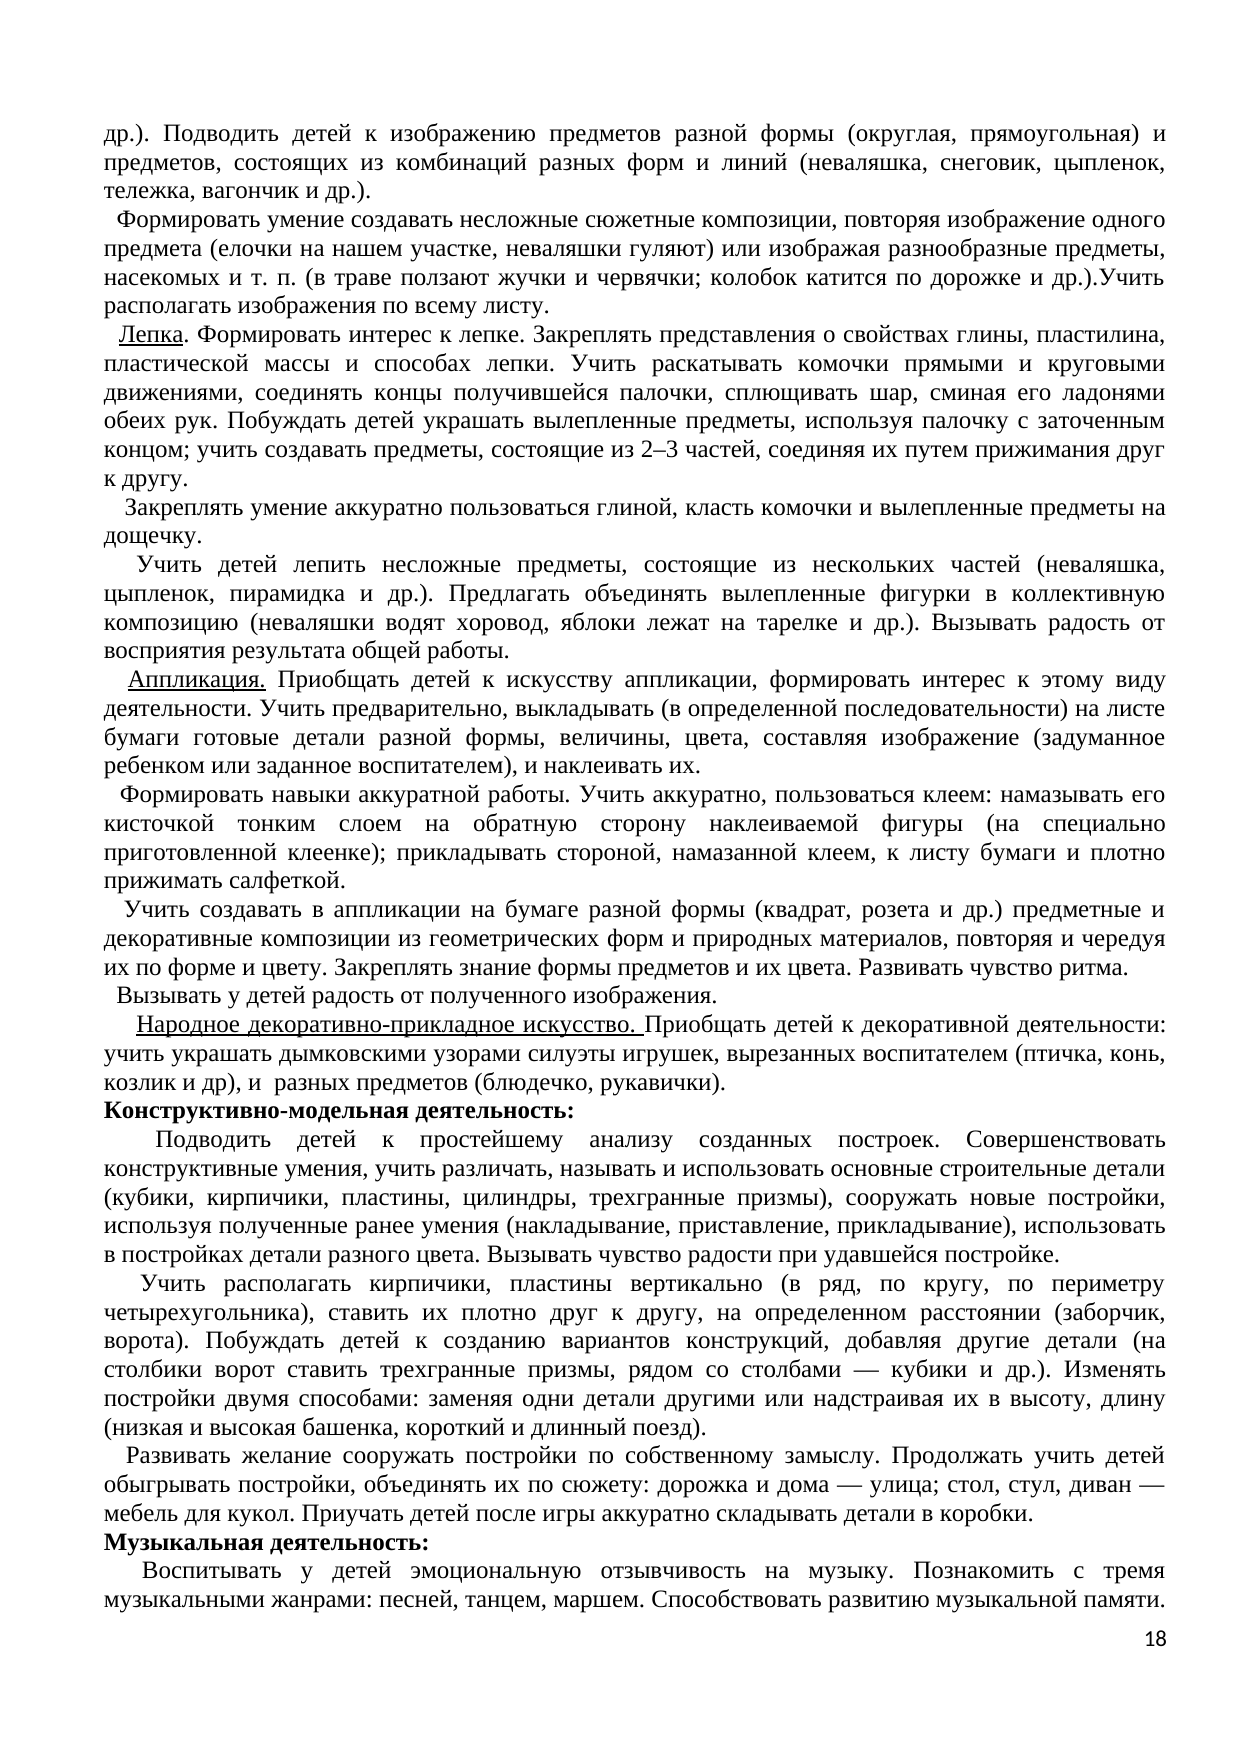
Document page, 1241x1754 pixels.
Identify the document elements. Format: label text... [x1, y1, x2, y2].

text Народное декоративно-прикладное искусство. Приобщать детей к декоративной деятельности: учить украшать дымковскими узорами силуэты игрушек, вырезанных воспитателем (птичка, конь, козлик и др), и разных предметов (блюдечко, рукавички). [103, 1009, 1167, 1096]
text Учить создавать в аппликации на бумаге разной формы (квадрат, розета и др.) предметные и декоративные композиции из геометрических форм и природных материалов, повторяя и чередуя их по форме и цвету. Закреплять знание формы предметов и их цвета. Развивать чувство ритма. [103, 894, 1167, 981]
text Лепка. Формировать интерес к лепке. Закреплять представления о свойствах глины, пластилина, пластической массы и способах лепки. Учить раскатывать комочки прямыми и круговыми движениями, соединять концы получившейся палочки, сплющивать шар, сминая его ладонями обеих рук. Побуждать детей украшать вылепленные предметы, используя палочку с заточенным концом; учить создавать предметы, состоящие из 2–3 частей, соединяя их путем прижимания друг к другу. [103, 319, 1167, 492]
text Формировать навыки аккуратной работы. Учить аккуратно, пользоваться клеем: намазывать его кисточкой тонким слоем на обратную сторону наклеиваемой фигуры (на специально приготовленной клеенке); прикладывать стороной, намазанной клеем, к листу бумаги и плотно прижимать салфеткой. [103, 779, 1167, 894]
text Вызывать у детей радость от полученного изображения. [103, 981, 1167, 1009]
text Конструктивно-модельная деятельность: [103, 1096, 1167, 1124]
text Музыкальная деятельность: [103, 1527, 1167, 1556]
text Формировать умение создавать несложные сюжетные композиции, повторяя изображение одного предмета (елочки на нашем участке, неваляшки гуляют) или изображая разнообразные предметы, насекомых и т. п. (в траве ползают жучки и червячки; колобок катится по дорожке и др.).Учить располагать изображения по всему листу. [103, 204, 1167, 319]
text Подводить детей к простейшему анализу созданных построек. Совершенствовать конструктивные умения, учить различать, называть и использовать основные строительные детали (кубики, кирпичики, пластины, цилиндры, трехгранные призмы), сооружать новые постройки, используя полученные ранее умения (накладывание, приставление, прикладывание), использовать в постройках детали разного цвета. Вызывать чувство радости при удавшейся постройке. [103, 1124, 1167, 1268]
text Учить располагать кирпичики, пластины вертикально (в ряд, по кругу, по периметру четырехугольника), ставить их плотно друг к другу, на определенном расстоянии (заборчик, ворота). Побуждать детей к созданию вариантов конструкций, добавляя другие детали (на столбики ворот ставить трехгранные призмы, рядом со столбами — кубики и др.). Изменять постройки двумя способами: заменяя одни детали другими или надстраивая их в высоту, длину (низкая и высокая башенка, короткий и длинный поезд). [103, 1268, 1167, 1441]
text Развивать желание сооружать постройки по собственному замыслу. Продолжать учить детей обыгрывать постройки, объединять их по сюжету: дорожка и дома — улица; стол, стул, диван — мебель для кукол. Приучать детей после игры аккуратно складывать детали в коробки. [103, 1441, 1167, 1527]
text Аппликация. Приобщать детей к искусству аппликации, формировать интерес к этому виду деятельности. Учить предварительно, выкладывать (в определенной последовательности) на листе бумаги готовые детали разной формы, величины, цвета, составляя изображение (задуманное ребенком или заданное воспитателем), и наклеивать их. [103, 664, 1167, 779]
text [103, 118, 1167, 204]
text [103, 1556, 1167, 1613]
text Учить детей лепить несложные предметы, состоящие из нескольких частей (неваляшка, цыпленок, пирамидка и др.). Предлагать объединять вылепленные фигурки в коллективную композицию (неваляшки водят хоровод, яблоки лежат на тарелке и др.). Вызывать радость от восприятия результата общей работы. [103, 549, 1167, 664]
text Закреплять умение аккуратно пользоваться глиной, класть комочки и вылепленные предметы на дощечку. [103, 492, 1167, 549]
